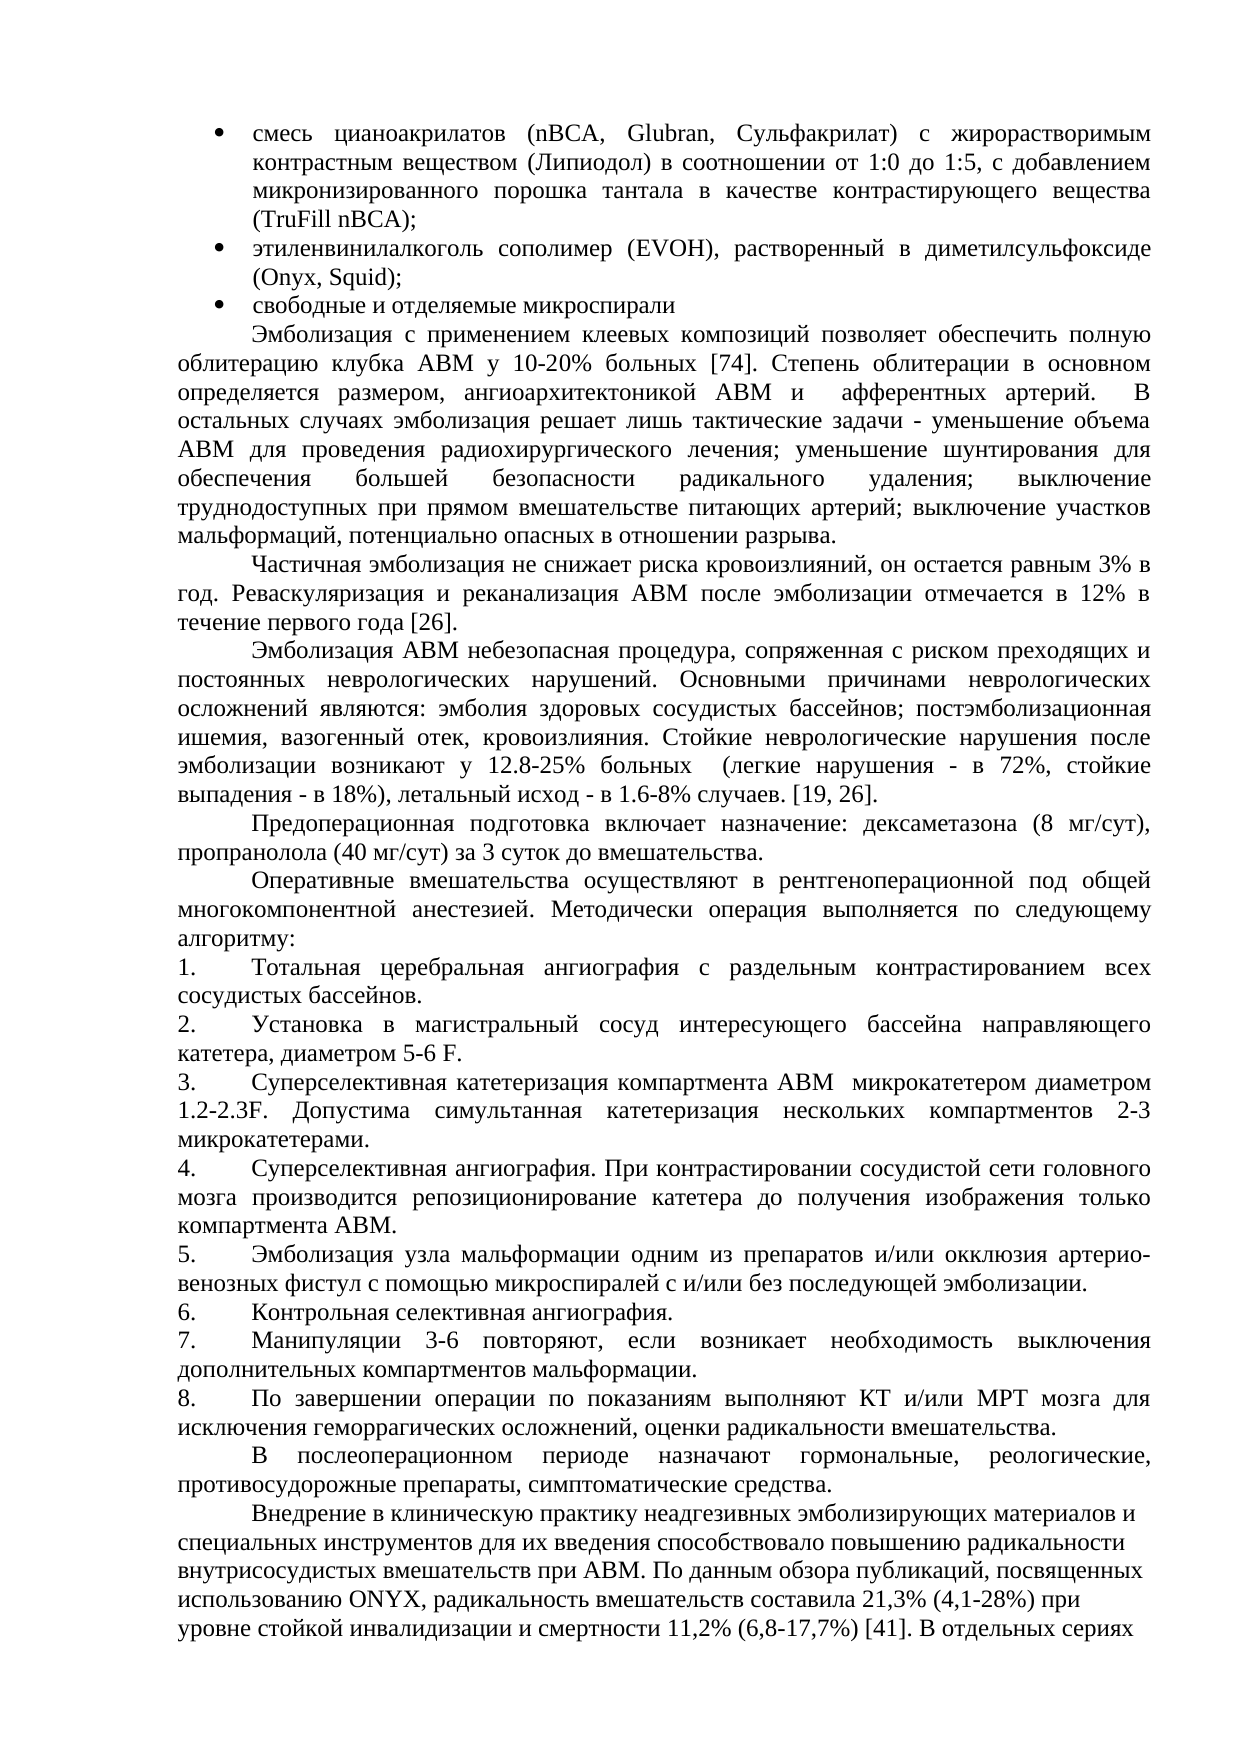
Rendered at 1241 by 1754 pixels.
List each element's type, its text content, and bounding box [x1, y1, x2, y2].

list Суперселективная катетеризация компартмента АВМ микрокатетером диаметром 1.2-2.3F. Допустима симультанная катетеризация нескольких компартментов 2-3 микрокатетерами. [177, 1067, 1152, 1153]
text Оперативные вмешательства осуществляют в рентгеноперационной под общей многокомпонентной анестезией. Методически операция выполняется по следующему алгоритму: [177, 866, 1152, 952]
list Контрольная селективная ангиография. [177, 1297, 1152, 1326]
list свободные и отделяемые микроспирали [215, 291, 1152, 319]
text Предоперационная подготовка включает назначение: дексаметазона (8 мг/сут), пропранолола (40 мг/сут) за 3 суток до вмешательства. [177, 808, 1152, 866]
list этиленвинилалкоголь сополимер (EVOH), растворенный в диметилсульфоксиде (Onyx, Squid); [215, 233, 1152, 291]
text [177, 1498, 1152, 1642]
list смесь цианоакрилатов (nBCA, Glubran, Сульфакрилат) с жирорастворимым контрастным веществом (Липиодол) в соотношении от 1:0 до 1:5, с добавлением микронизированного порошка тантала в качестве контрастирующего вещества (TruFill nBCA); [215, 118, 1152, 233]
list Эмболизация узла мальформации одним из препаратов и/или окклюзия артерио-венозных фистул с помощью микроспиралей с и/или без последующей эмболизации. [177, 1239, 1152, 1297]
list Суперселективная ангиография. При контрастировании сосудистой сети головного мозга производится репозиционирование катетера до получения изображения только компартмента АВМ. [177, 1153, 1152, 1239]
list Тотальная церебральная ангиография с раздельным контрастированием всех сосудистых бассейнов. [177, 952, 1152, 1009]
text Эмболизация с применением клеевых композиций позволяет обеспечить полную облитерацию клубка АВМ у 10-20% больных [74]. Степень облитерации в основном определяется размером, ангиоархитектоникой АВМ и афферентных артерий. В остальных случаях эмболизация решает лишь тактические задачи - уменьшение объема АВМ для проведения радиохирургического лечения; уменьшение шунтирования для обеспечения большей безопасности радикального удаления; выключение труднодоступных при прямом вмешательстве питающих артерий; выключение участков мальформаций, потенциально опасных в отношении разрыва. [177, 319, 1152, 549]
text В послеоперационном периоде назначают гормональные, реологические, противосудорожные препараты, симптоматические средства. [177, 1441, 1152, 1498]
text Эмболизация АВМ небезопасная процедура, сопряженная с риском преходящих и постоянных неврологических нарушений. Основными причинами неврологических осложнений являются: эмболия здоровых сосудистых бассейнов; постэмболизационная ишемия, вазогенный отек, кровоизлияния. Стойкие неврологические нарушения после эмболизации возникают у 12.8-25% больных (легкие нарушения - в 72%, стойкие выпадения - в 18%), летальный исход - в 1.6-8% случаев. [19, 26]. [177, 636, 1152, 808]
list Установка в магистральный сосуд интересующего бассейна направляющего катетера, диаметром 5-6 F. [177, 1009, 1152, 1067]
list По завершении операции по показаниям выполняют КТ и/или МРТ мозга для исключения геморрагических осложнений, оценки радикальности вмешательства. [177, 1383, 1152, 1441]
list Манипуляции 3-6 повторяют, если возникает необходимость выключения дополнительных компартментов мальформации. [177, 1326, 1152, 1383]
text Частичная эмболизация не снижает риска кровоизлияний, он остается равным 3% в год. Реваскуляризация и реканализация АВМ после эмболизации отмечается в 12% в течение первого года [26]. [177, 549, 1152, 636]
